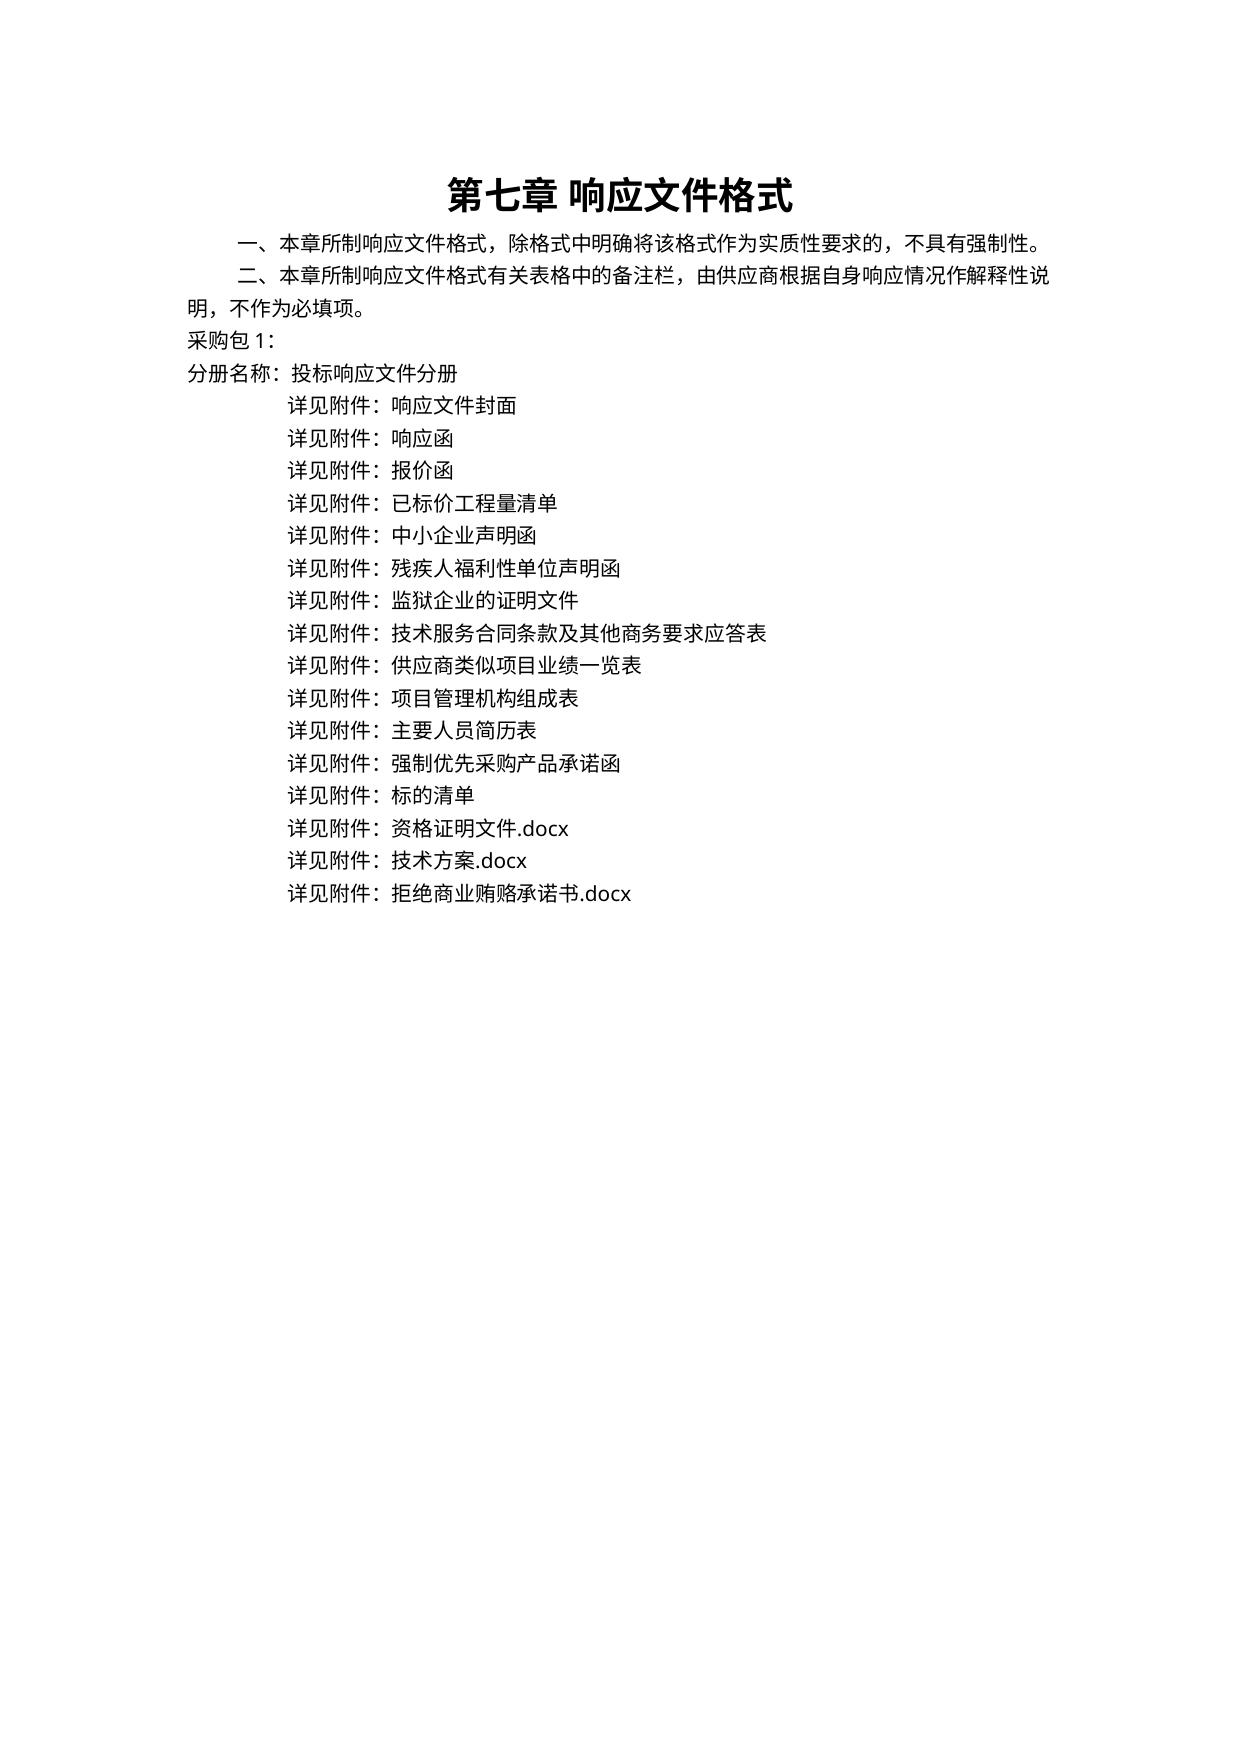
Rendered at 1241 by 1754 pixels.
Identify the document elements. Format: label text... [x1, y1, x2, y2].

text 详见附件：强制优先采购产品承诺函 [187, 747, 1053, 779]
text 分册名称：投标响应文件分册 [187, 357, 1053, 389]
text 详见附件：响应文件封面 [187, 389, 1053, 422]
text 详见附件：拒绝商业贿赂承诺书.docx [187, 877, 1053, 909]
text 详见附件：技术服务合同条款及其他商务要求应答表 [187, 617, 1053, 649]
text 一、本章所制响应文件格式，除格式中明确将该格式作为实质性要求的，不具有强制性。 [187, 227, 1053, 259]
text 详见附件：报价函 [187, 454, 1053, 487]
text 二、本章所制响应文件格式有关表格中的备注栏，由供应商根据自身响应情况作解释性说明，不作为必填项。 [187, 259, 1053, 324]
text 详见附件：主要人员简历表 [187, 714, 1053, 747]
text 详见附件：标的清单 [187, 779, 1053, 812]
text 详见附件：响应函 [187, 422, 1053, 454]
text 详见附件：技术方案.docx [187, 844, 1053, 877]
text 详见附件：资格证明文件.docx [187, 812, 1053, 844]
text 详见附件：供应商类似项目业绩一览表 [187, 649, 1053, 682]
text 详见附件：残疾人福利性单位声明函 [187, 552, 1053, 584]
text 详见附件：监狱企业的证明文件 [187, 584, 1053, 617]
text 详见附件：中小企业声明函 [187, 519, 1053, 552]
text 第七章 响应文件格式 [187, 162, 1053, 227]
text 详见附件：已标价工程量清单 [187, 487, 1053, 519]
text 详见附件：项目管理机构组成表 [187, 682, 1053, 714]
text 采购包1： [187, 324, 1053, 357]
